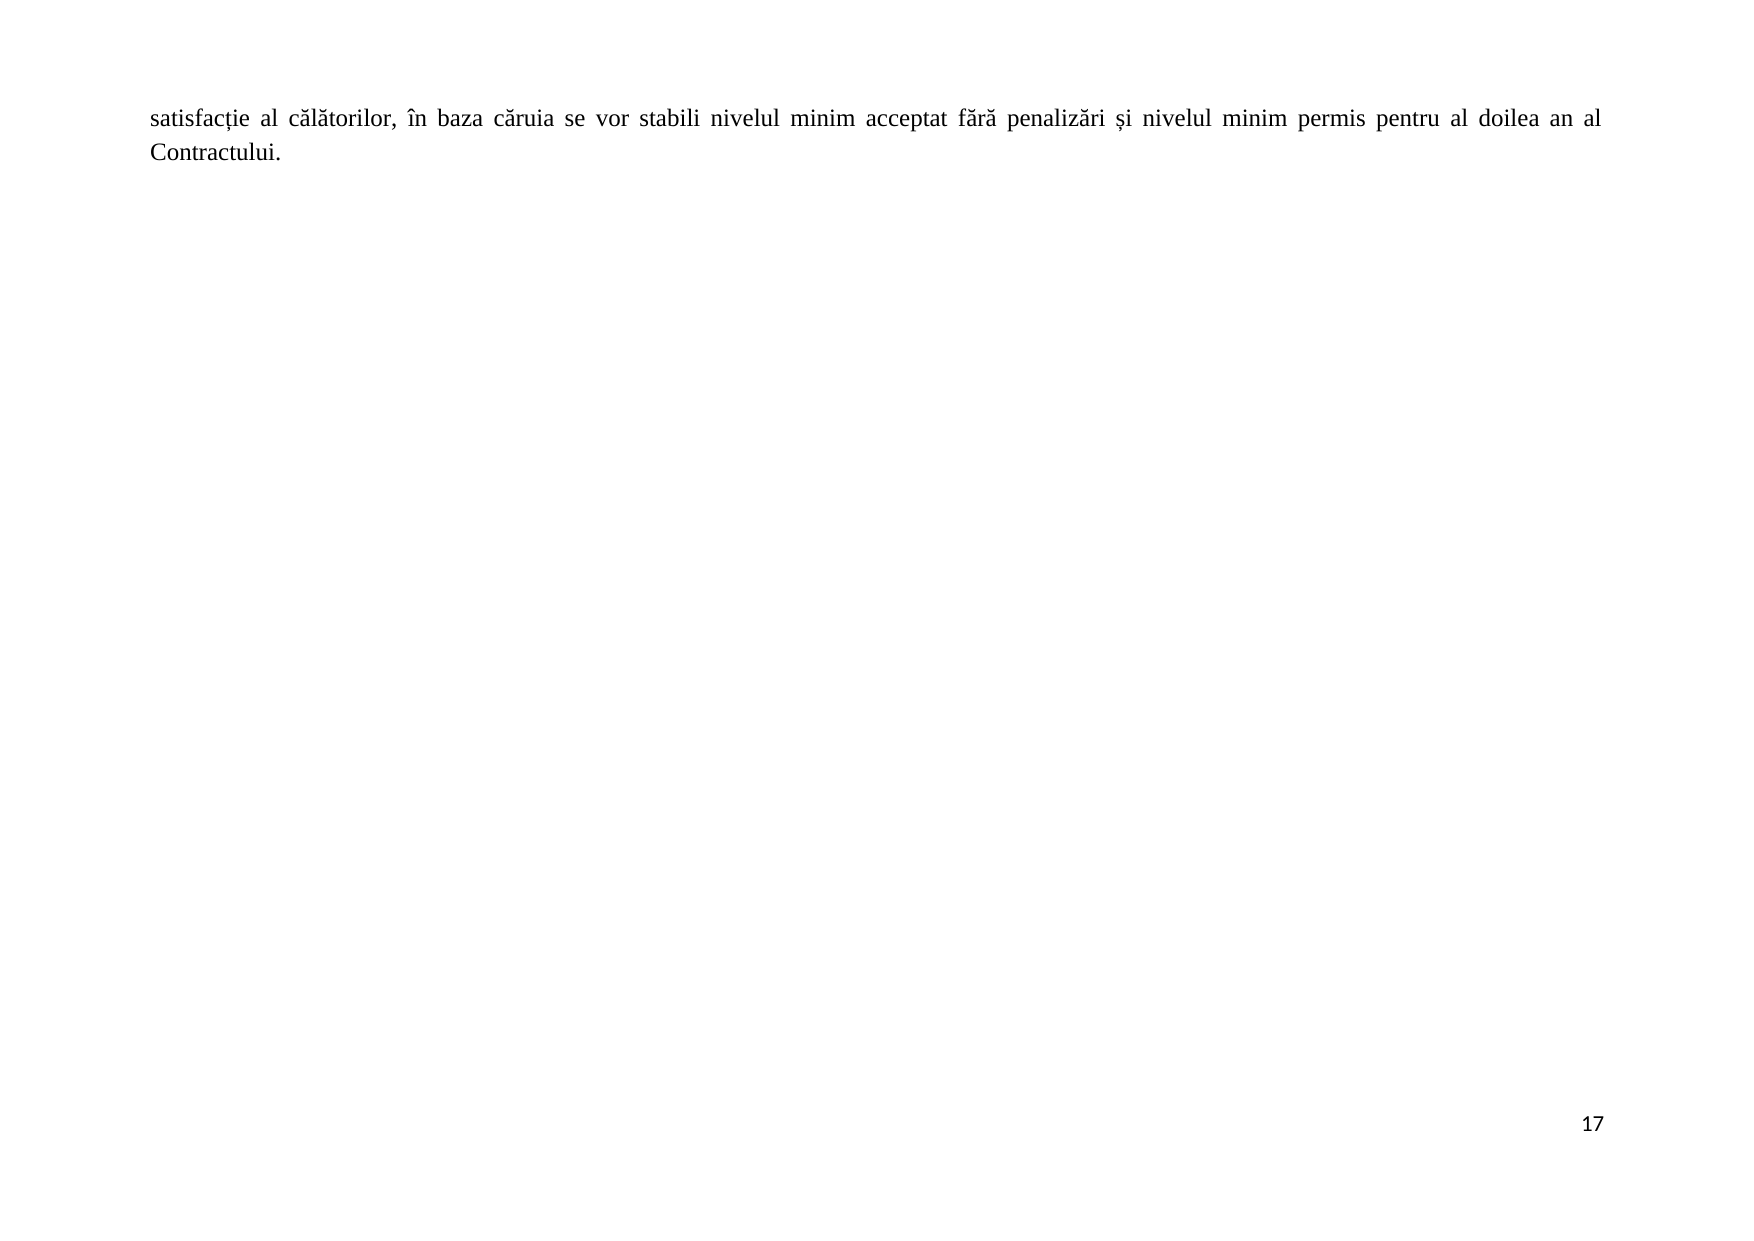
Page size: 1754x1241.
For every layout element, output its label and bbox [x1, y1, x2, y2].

text [150, 103, 1604, 165]
